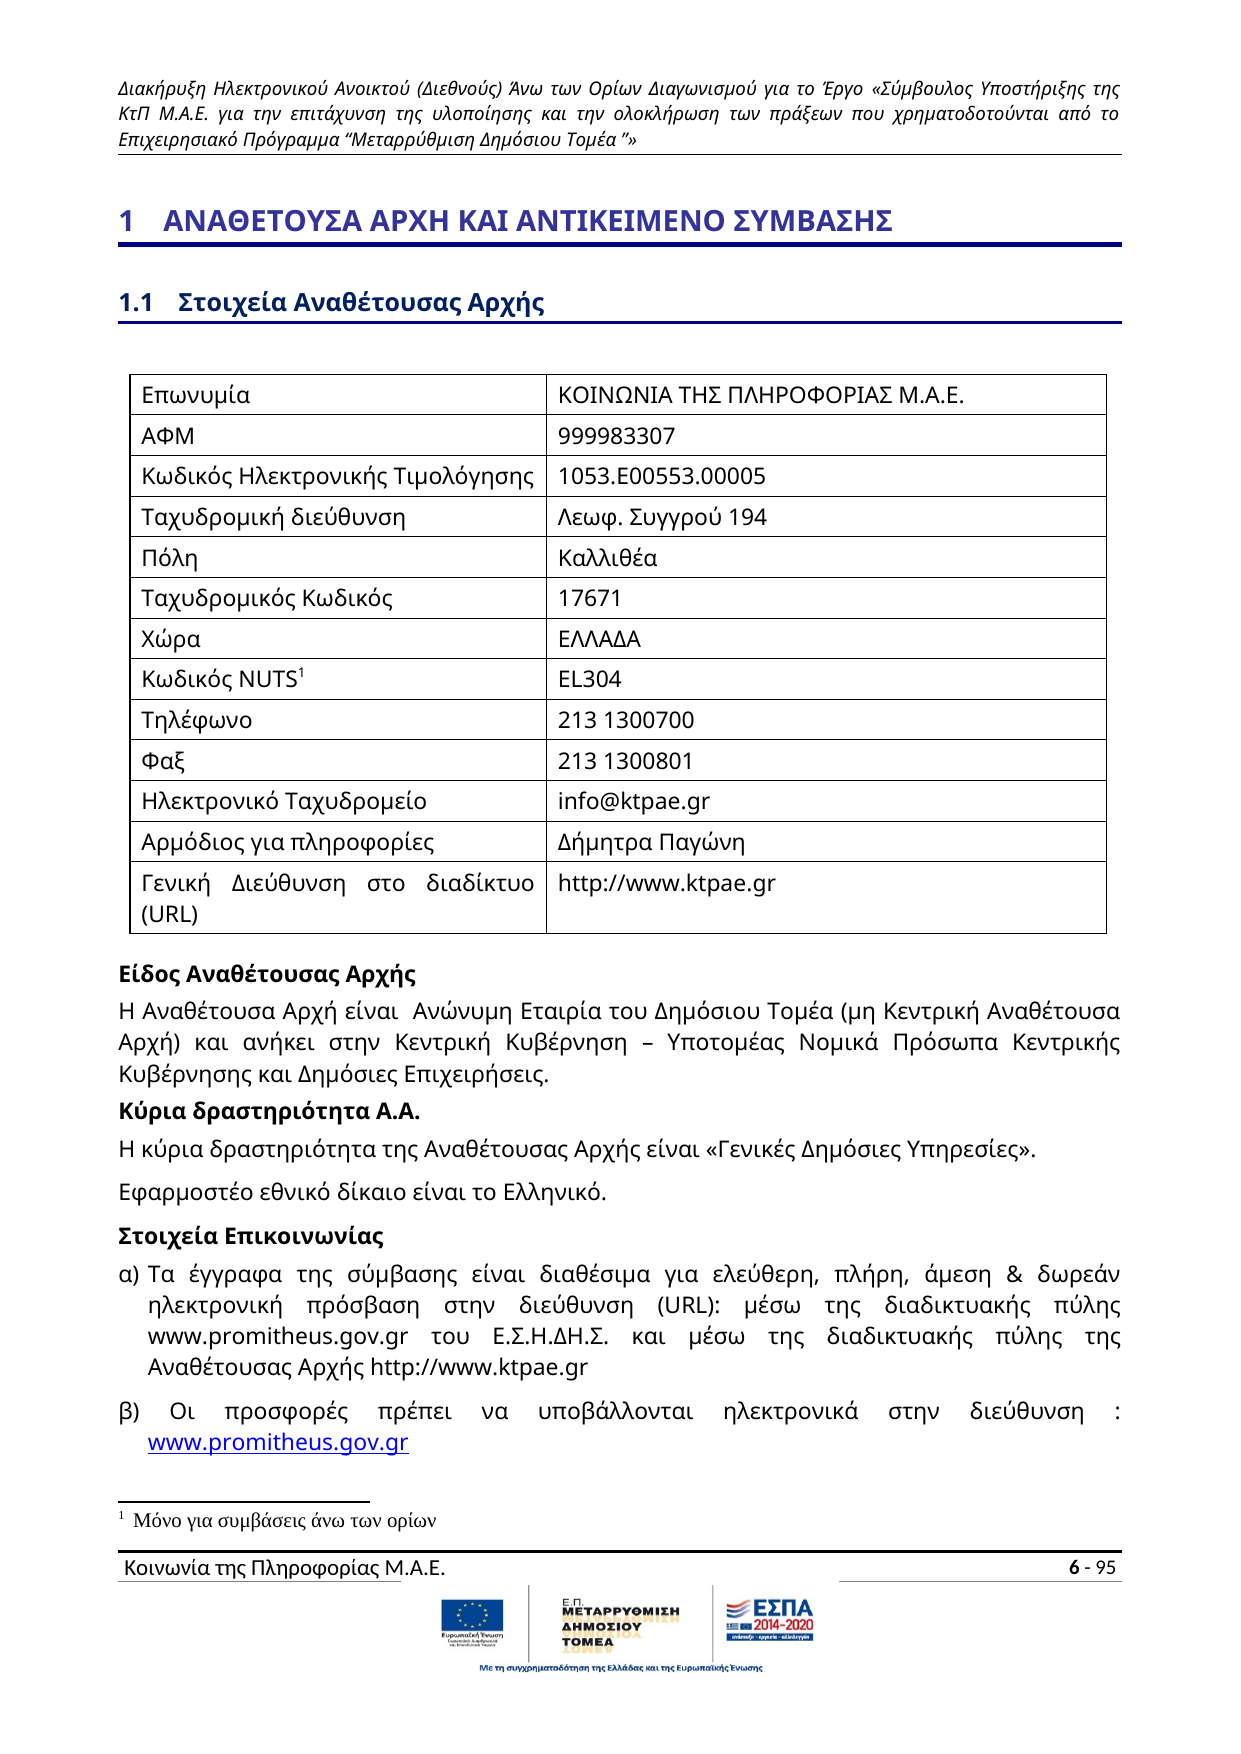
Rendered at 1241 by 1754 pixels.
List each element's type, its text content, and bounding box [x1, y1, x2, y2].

table_header ΚΟΙΝΩΝΙΑ ΤΗΣ ΠΛΗΡΟΦΟΡΙΑΣ Μ.Α.Ε. [547, 375, 1106, 414]
table_cell ΕΛΛΑΔΑ [547, 619, 1106, 658]
table_cell 213 1300700 [547, 700, 1106, 739]
table_cell 1053.E00553.00005 [547, 456, 1106, 496]
table_cell Ταχυδρομικός Κωδικός [131, 578, 546, 617]
table_cell 213 1300801 [547, 740, 1106, 780]
text Η κύρια δραστηριότητα της Αναθέτουσας Αρχής είναι «Γενικές Δημόσιες Υπηρεσίες». [118, 1132, 1122, 1164]
table_cell Αρμόδιος για πληροφορίες [131, 822, 546, 861]
table_cell Πόλη [131, 537, 546, 577]
table_cell EL304 [547, 659, 1106, 699]
table_cell Λεωφ. Συγγρού 194 [547, 497, 1106, 536]
table_cell Ηλεκτρονικό Ταχυδρομείο [131, 781, 546, 821]
table_cell Καλλιθέα [547, 537, 1106, 577]
table_cell Γενική Διεύθυνση στο διαδίκτυο (URL) [131, 862, 546, 933]
text Κύρια δραστηριότητα Α.Α. [118, 1095, 1122, 1126]
subtitle ΑΝΑΘΕΤΟΥΣΑ ΑΡΧΗ ΚΑΙ ΑΝΤΙΚΕΙΜΕΝΟ ΣΥΜΒΑΣΗΣ [118, 201, 1122, 242]
text Εφαρμοστέο εθνικό δίκαιο είναι το Ελληνικό. [118, 1176, 1122, 1207]
table_cell 999983307 [547, 415, 1106, 455]
table_cell Δήμητρα Παγώνη [547, 822, 1106, 861]
text α) Τα έγγραφα της σύμβασης είναι διαθέσιμα για ελεύθερη, πλήρη, άμεση & δωρεάν ηλεκτρονική πρόσβαση στην διεύθυνση (URL): μέσω της διαδικτυακής πύλης www.promitheus.gov.gr του Ε.Σ.Η.ΔΗ.Σ. και μέσω της διαδικτυακής πύλης της Αναθέτουσας Αρχής http://www.ktpae.gr [118, 1257, 1122, 1382]
text Είδος Αναθέτουσας Αρχής [118, 957, 1122, 989]
picture [401, 1581, 840, 1673]
table_cell 17671 [547, 578, 1106, 617]
table_cell Ταχυδρομική διεύθυνση [131, 497, 546, 536]
text β) Οι προσφορές πρέπει να υποβάλλονται ηλεκτρονικά στην διεύθυνση : www.promitheus.gov.gr [118, 1395, 1122, 1457]
table_cell Κωδικός ΝUTS [131, 659, 546, 699]
text Η Αναθέτουσα Αρχή είναι Ανώνυμη Εταιρία του Δημόσιου Τομέα (μη Κεντρική Αναθέτουσα Αρχή) και ανήκει στην Κεντρική Κυβέρνηση – Υποτομέας Νομικά Πρόσωπα Κεντρικής Κυβέρνησης και Δημόσιες Επιχειρήσεις. [118, 995, 1122, 1089]
subtitle Στοιχεία Αναθέτουσας Αρχής [118, 284, 1122, 321]
text Στοιχεία Επικοινωνίας [118, 1220, 1122, 1251]
table_cell Τηλέφωνο [131, 700, 546, 739]
table_cell Χώρα [131, 619, 546, 658]
table_cell Κωδικός Ηλεκτρονικής Τιμολόγησης [131, 456, 546, 496]
table_cell Φαξ [131, 740, 546, 780]
table_cell info@ktpae.gr [547, 781, 1106, 821]
table_cell http://www.ktpae.gr [547, 862, 1106, 933]
table_cell ΑΦΜ [131, 415, 546, 455]
table_header Επωνυμία [131, 375, 546, 414]
